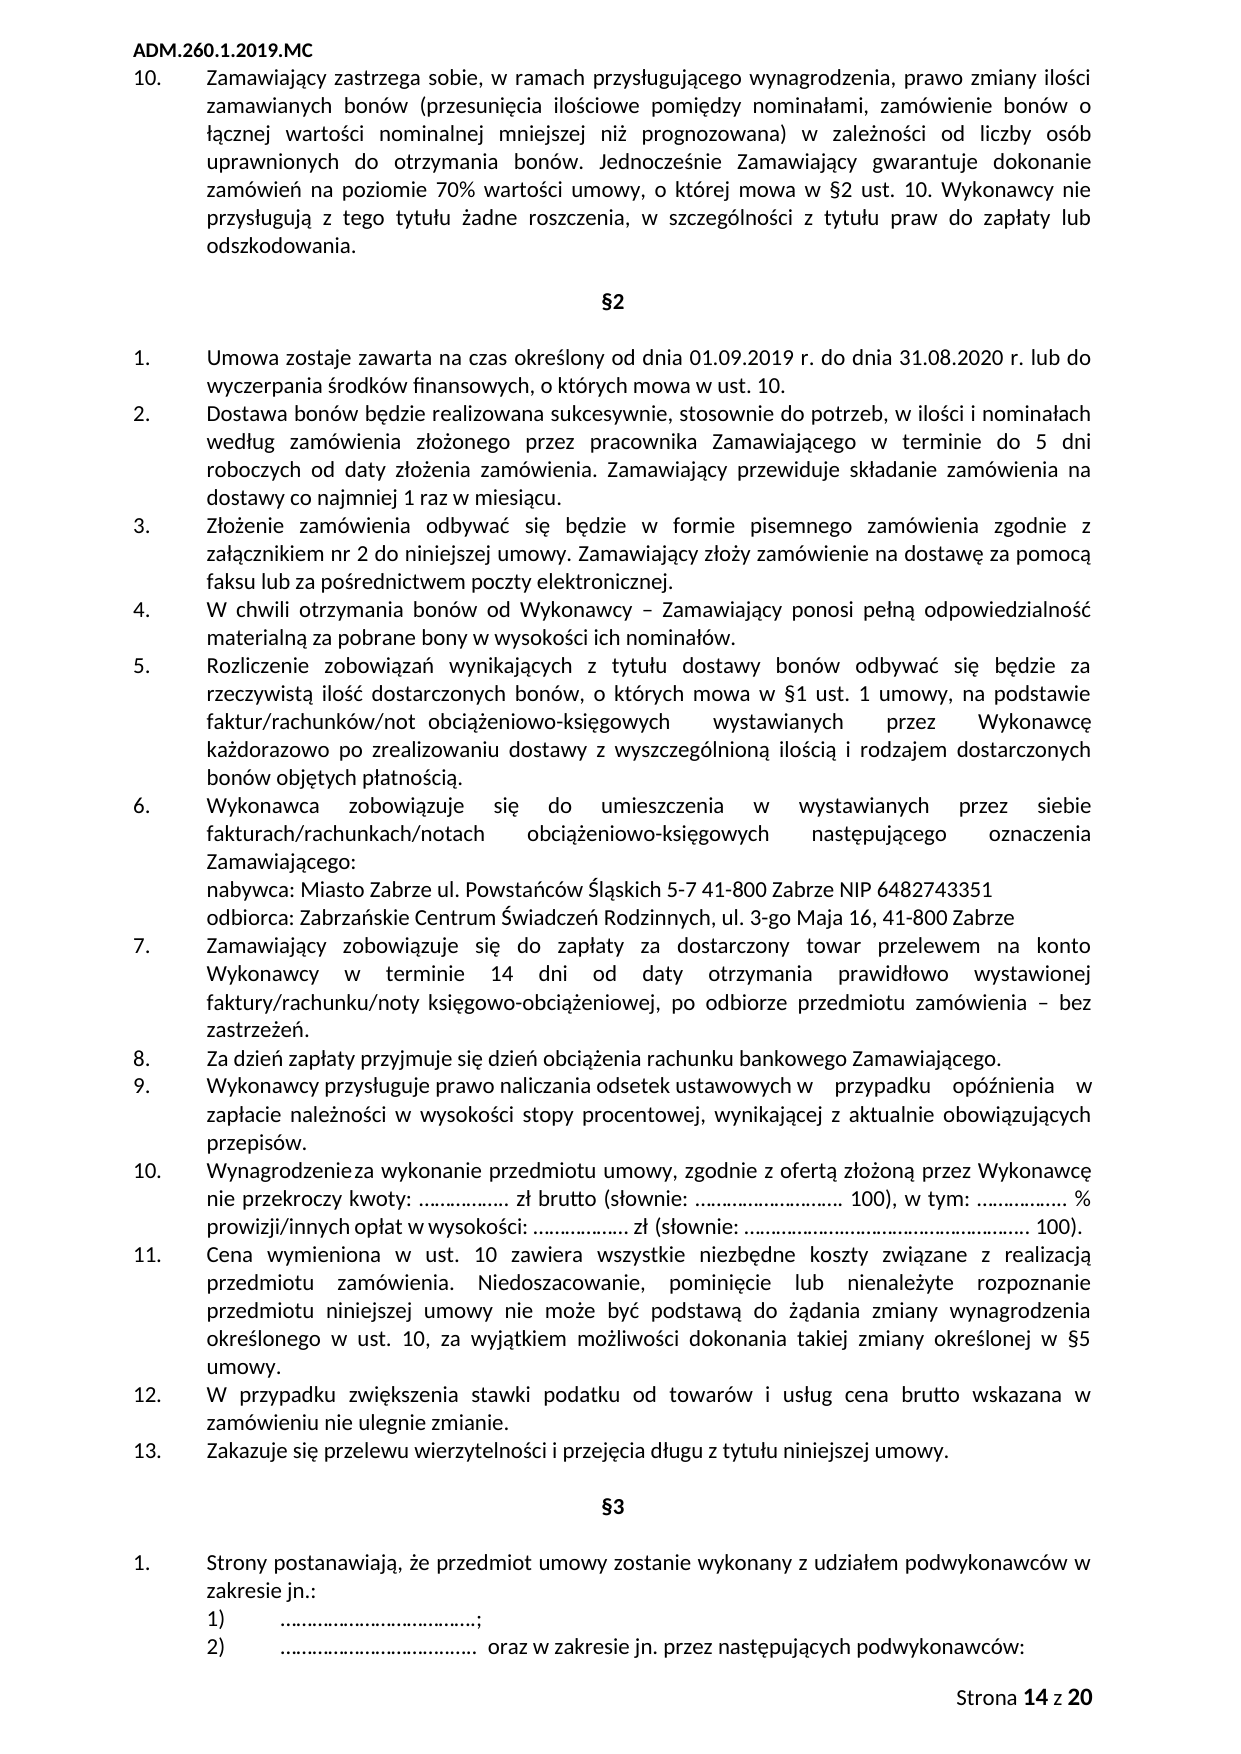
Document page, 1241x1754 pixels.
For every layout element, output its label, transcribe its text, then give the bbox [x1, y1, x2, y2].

text 8. Za dzień zapłaty przyjmuje się dzień obciążenia rachunku bankowego Zamawiającego. [133, 1044, 1092, 1072]
text 1) ……………………………….; [133, 1604, 1092, 1632]
text 2) …………………………..….. oraz w zakresie jn. przez następujących podwykonawców: [133, 1632, 1092, 1660]
text 9. Wykonawcy przysługuje prawo naliczania odsetek ustawowych w przypadku opóźnienia w zapłacie należności w wysokości stopy procentowej, wynikającej z aktualnie obowiązujących przepisów. [133, 1072, 1092, 1156]
text §3 [133, 1492, 1092, 1520]
text 1. Umowa zostaje zawarta na czas określony od dnia 01.09.2019 r. do dnia 31.08.2020 r. lub do wyczerpania środków finansowych, o których mowa w ust. 10. [133, 343, 1092, 399]
text 10. Zamawiający zastrzega sobie, w ramach przysługującego wynagrodzenia, prawo zmiany ilości zamawianych bonów (przesunięcia ilościowe pomiędzy nominałami, zamówienie bonów o łącznej wartości nominalnej mniejszej niż prognozowana) w zależności od liczby osób uprawnionych do otrzymania bonów. Jednocześnie Zamawiający gwarantuje dokonanie zamówień na poziomie 70% wartości umowy, o której mowa w §2 ust. 10. Wykonawcy nie przysługują z tego tytułu żadne roszczenia, w szczególności z tytułu praw do zapłaty lub odszkodowania. [133, 63, 1092, 259]
text 2. Dostawa bonów będzie realizowana sukcesywnie, stosownie do potrzeb, w ilości i nominałach według zamówienia złożonego przez pracownika Zamawiającego w terminie do 5 dni roboczych od daty złożenia zamówienia. Zamawiający przewiduje składanie zamówienia na dostawy co najmniej 1 raz w miesiącu. [133, 399, 1092, 511]
text 4. W chwili otrzymania bonów od Wykonawcy – Zamawiający ponosi pełną odpowiedzialność materialną za pobrane bony w wysokości ich nominałów. [133, 595, 1092, 651]
text 5. Rozliczenie zobowiązań wynikających z tytułu dostawy bonów odbywać się będzie za rzeczywistą ilość dostarczonych bonów, o których mowa w §1 ust. 1 umowy, na podstawie faktur/rachunków/not obciążeniowo-księgowych wystawianych przez Wykonawcę każdorazowo po zrealizowaniu dostawy z wyszczególnioną ilością i rodzajem dostarczonych bonów objętych płatnością. [133, 651, 1092, 791]
text 11. Cena wymieniona w ust. 10 zawiera wszystkie niezbędne koszty związane z realizacją przedmiotu zamówienia. Niedoszacowanie, pominięcie lub nienależyte rozpoznanie przedmiotu niniejszej umowy nie może być podstawą do żądania zmiany wynagrodzenia określonego w ust. 10, za wyjątkiem możliwości dokonania takiej zmiany określonej w §5 umowy. [133, 1240, 1092, 1380]
text 10. Wynagrodzenie za wykonanie przedmiotu umowy, zgodnie z ofertą złożoną przez Wykonawcę nie przekroczy kwoty: …………….. zł brutto (słownie: ………………………. 100), w tym: …………….. % prowizji/innych opłat w wysokości: ……………… zł (słownie: ……………….…………………………….. 100). [133, 1156, 1092, 1240]
text nabywca: Miasto Zabrze ul. Powstańców Śląskich 5-7 41-800 Zabrze NIP 6482743351 [206, 876, 1092, 903]
text §2 [133, 287, 1092, 315]
text 3. Złożenie zamówienia odbywać się będzie w formie pisemnego zamówienia zgodnie z załącznikiem nr 2 do niniejszej umowy. Zamawiający złoży zamówienie na dostawę za pomocą faksu lub za pośrednictwem poczty elektronicznej. [133, 511, 1092, 595]
text 13. Zakazuje się przelewu wierzytelności i przejęcia długu z tytułu niniejszej umowy. [133, 1436, 1092, 1464]
text 12. W przypadku zwiększenia stawki podatku od towarów i usług cena brutto wskazana w zamówieniu nie ulegnie zmianie. [133, 1380, 1092, 1436]
text odbiorca: Zabrzańskie Centrum Świadczeń Rodzinnych, ul. 3-go Maja 16, 41-800 Zabrze [206, 903, 1092, 932]
text 6. Wykonawca zobowiązuje się do umieszczenia w wystawianych przez siebie fakturach/rachunkach/notach obciążeniowo-księgowych następującego oznaczenia Zamawiającego: [133, 791, 1092, 876]
text 1. Strony postanawiają, że przedmiot umowy zostanie wykonany z udziałem podwykonawców w zakresie jn.: [133, 1548, 1092, 1604]
text 7. Zamawiający zobowiązuje się do zapłaty za dostarczony towar przelewem na konto Wykonawcy w terminie 14 dni od daty otrzymania prawidłowo wystawionej faktury/rachunku/noty księgowo-obciążeniowej, po odbiorze przedmiotu zamówienia – bez zastrzeżeń. [133, 932, 1092, 1044]
